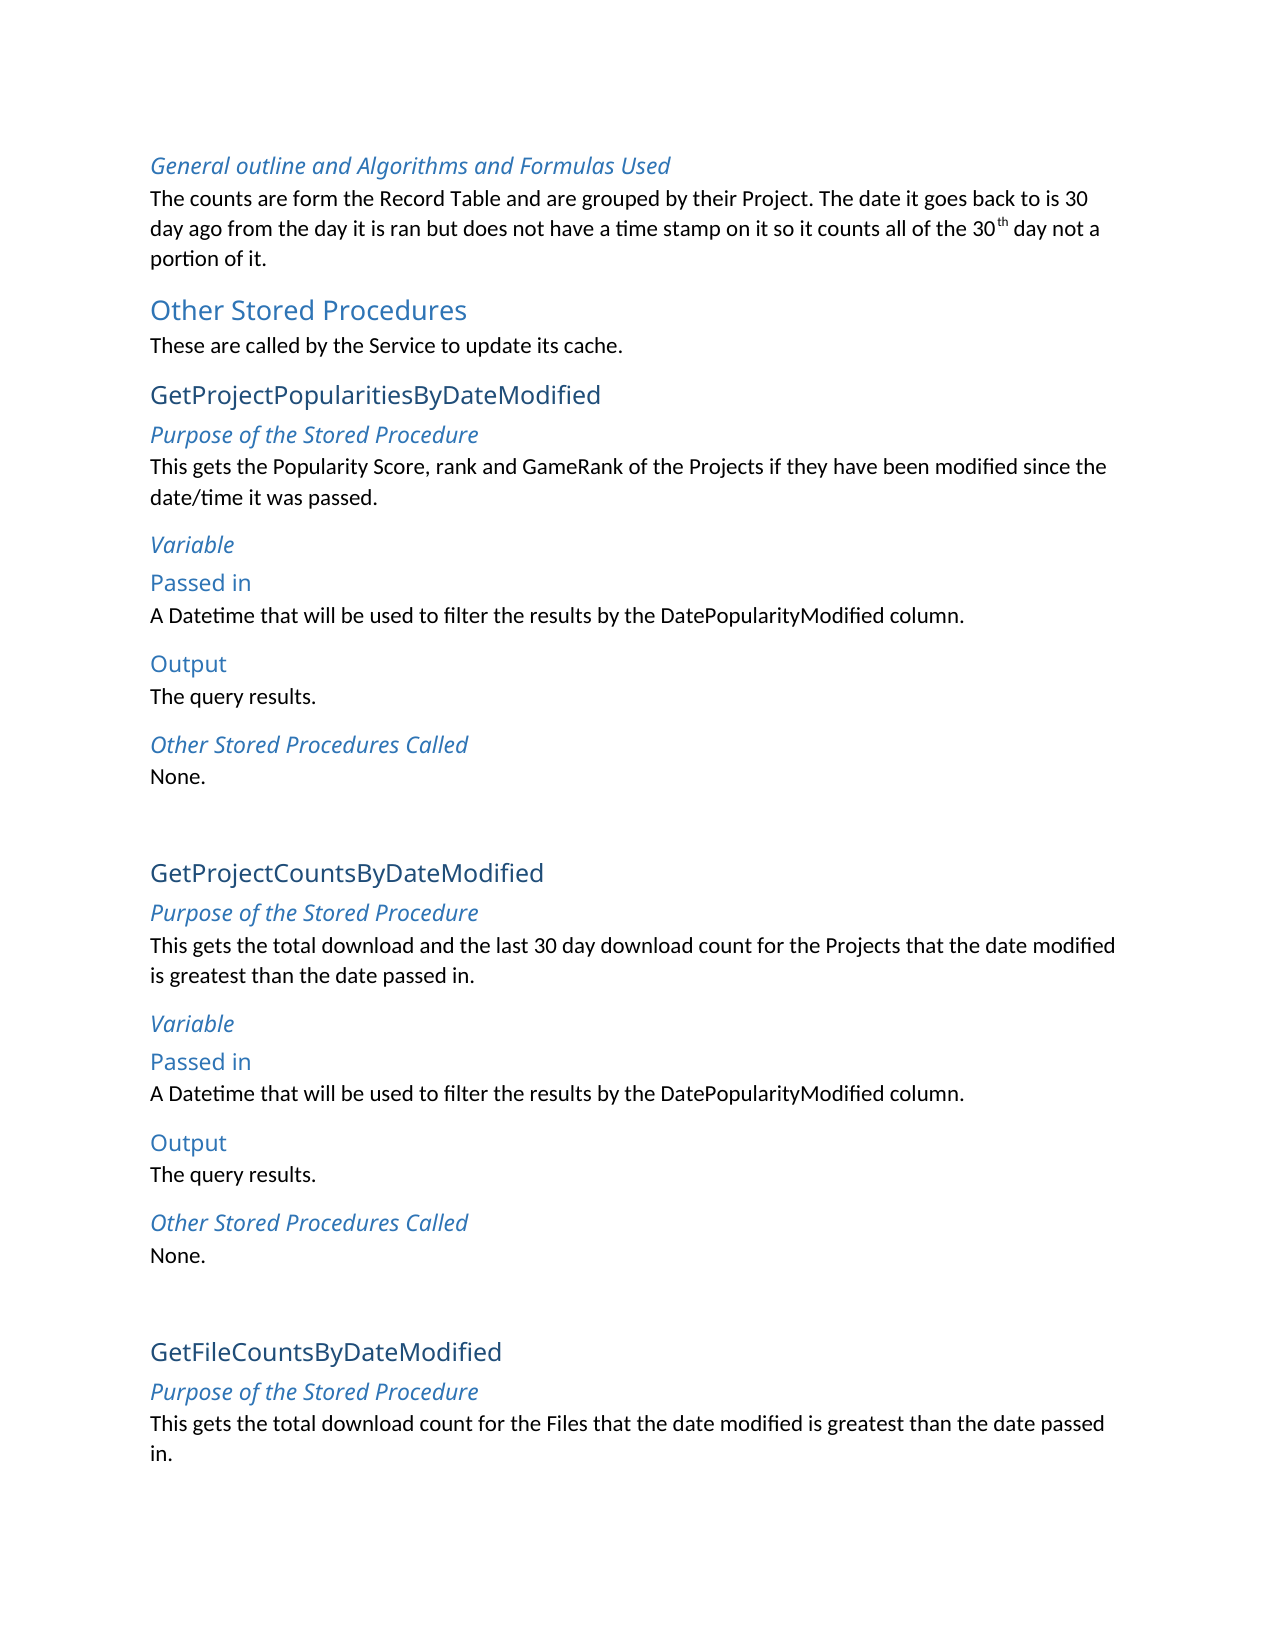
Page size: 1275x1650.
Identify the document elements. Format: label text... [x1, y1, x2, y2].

subtitle Passed in [150, 567, 1125, 599]
subtitle Purpose of the Stored Procedure [150, 897, 1125, 928]
subtitle GetProjectPopularitiesByDateModified [150, 378, 1125, 412]
text The query results. [150, 682, 1125, 710]
subtitle General outline and Algorithms and Formulas Used [150, 150, 1125, 181]
text None. [150, 762, 1125, 790]
subtitle Other Stored Procedures Called [150, 729, 1125, 760]
subtitle Output [150, 1126, 1125, 1158]
subtitle Other Stored Procedures [150, 291, 1125, 328]
text This gets the total download count for the Files that the date modified is greatest than the date passed in. [150, 1409, 1125, 1467]
subtitle Variable [150, 529, 1125, 561]
text A Datetime that will be used to filter the results by the DatePopularityModified column. [150, 601, 1125, 629]
subtitle GetProjectCountsByDateModified [150, 856, 1125, 890]
text A Datetime that will be used to filter the results by the DatePopularityModified column. [150, 1079, 1125, 1108]
text None. [150, 1241, 1125, 1269]
text The counts are form the Record Table and are grouped by their Project. The date it goes back to is 30 day ago from the day it is ran but does not have a time stamp on it so it counts all of the 30th day not a portion of it. [150, 184, 1125, 272]
subtitle Other Stored Procedures Called [150, 1207, 1125, 1238]
text These are called by the Service to update its cache. [150, 331, 1125, 359]
subtitle Variable [150, 1008, 1125, 1039]
subtitle Passed in [150, 1046, 1125, 1077]
text This gets the Popularity Score, rank and GameRank of the Projects if they have been modified since the date/time it was passed. [150, 452, 1125, 511]
subtitle Purpose of the Stored Procedure [150, 1376, 1125, 1407]
subtitle Output [150, 648, 1125, 679]
text This gets the total download and the last 30 day download count for the Projects that the date modified is greatest than the date passed in. [150, 931, 1125, 989]
subtitle Purpose of the Stored Procedure [150, 419, 1125, 450]
text The query results. [150, 1160, 1125, 1188]
subtitle GetFileCountsByDateModified [150, 1334, 1125, 1369]
